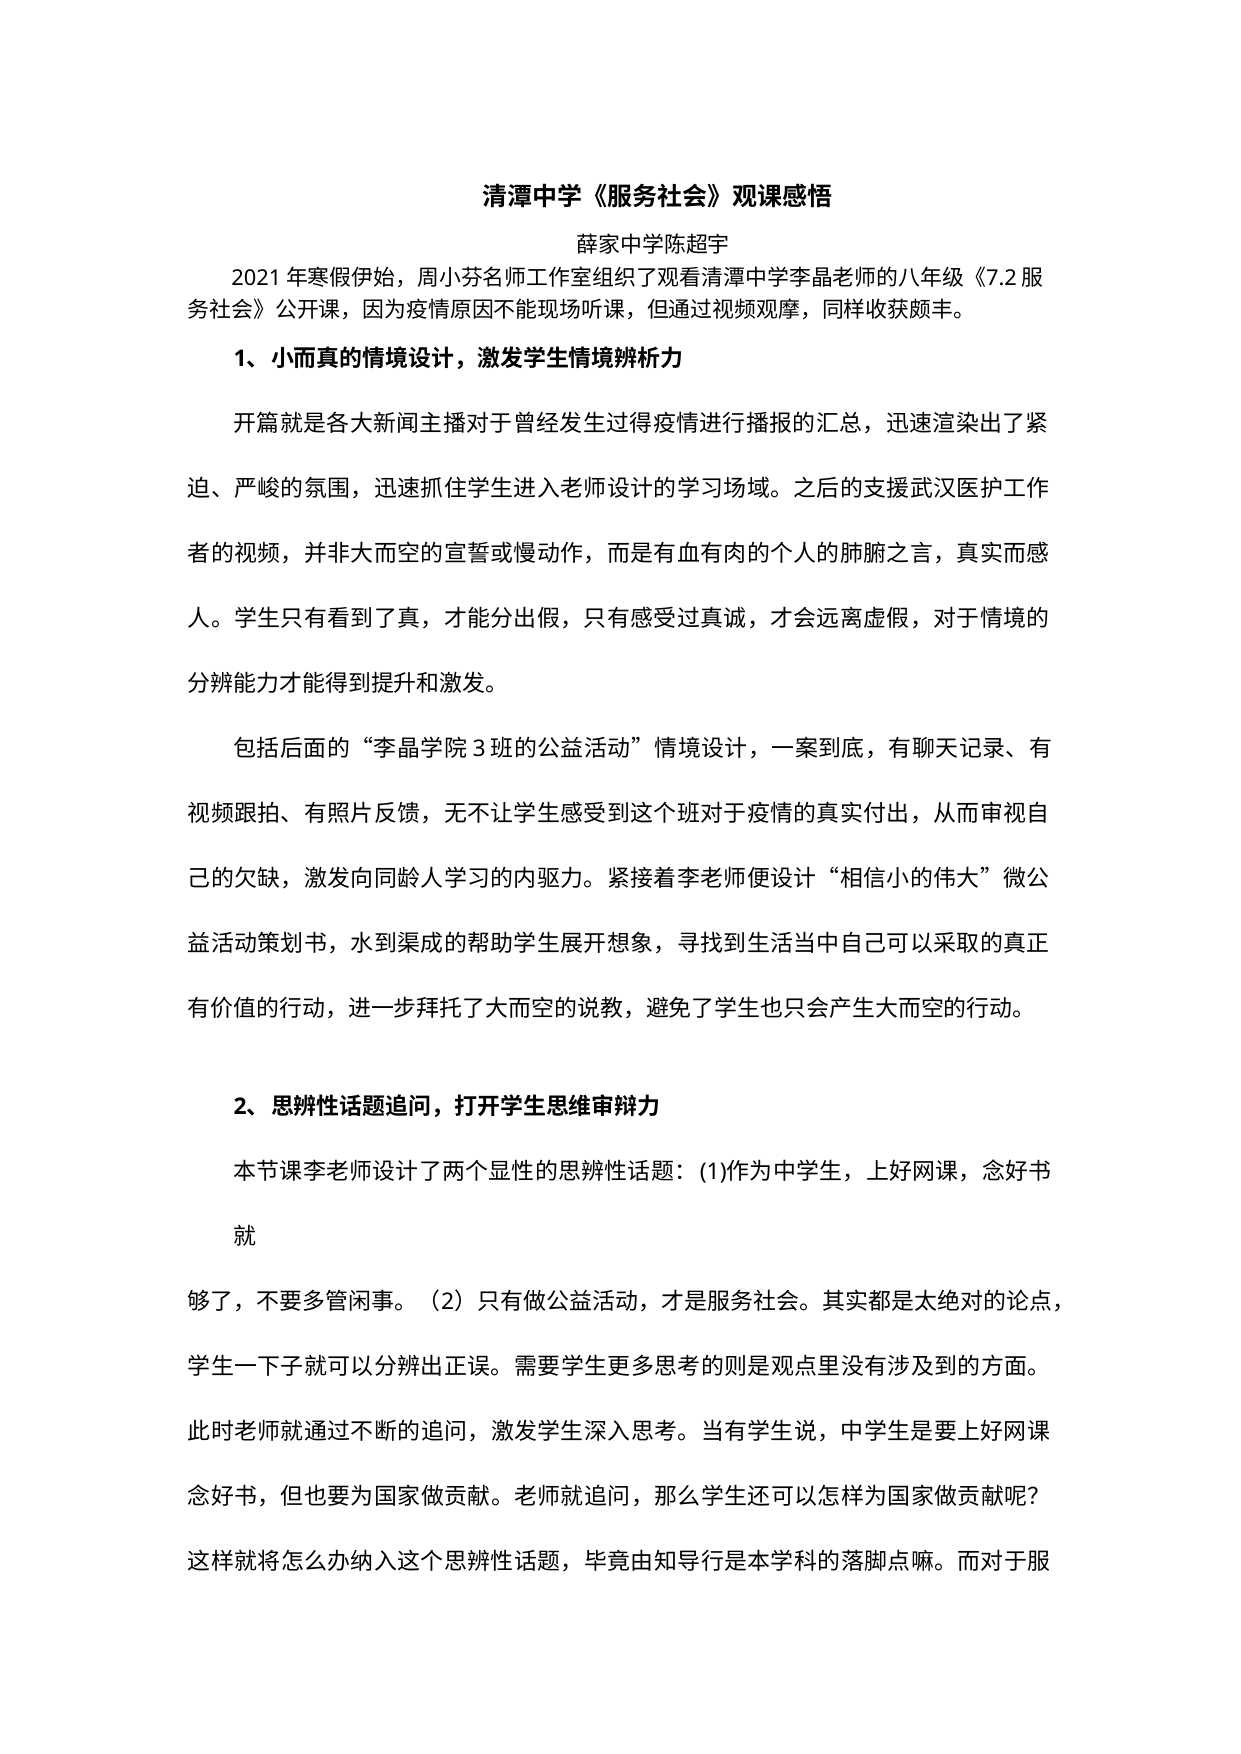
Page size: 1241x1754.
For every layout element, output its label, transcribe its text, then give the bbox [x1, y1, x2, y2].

text 2021年寒假伊始，周小芬名师工作室组织了观看清潭中学李晶老师的八年级《7.2服务社会》公开课，因为疫情原因不能现场听课，但通过视频观摩，同样收获颇丰。 [187, 259, 1053, 324]
list 小而真的情境设计，激发学生情境辨析力 [233, 324, 1053, 389]
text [187, 1267, 1053, 1592]
text 本节课李老师设计了两个显性的思辨性话题：(1)作为中学生，上好网课，念好书就 [233, 1137, 1053, 1267]
text 薛家中学陈超宇 [187, 227, 1053, 259]
text 清潭中学《服务社会》观课感悟 [187, 162, 1053, 227]
text 包括后面的“李晶学院3班的公益活动”情境设计，一案到底，有聊天记录、有视频跟拍、有照片反馈，无不让学生感受到这个班对于疫情的真实付出，从而审视自己的欠缺，激发向同龄人学习的内驱力。紧接着李老师便设计“相信小的伟大”微公益活动策划书，水到渠成的帮助学生展开想象，寻找到生活当中自己可以采取的真正有价值的行动，进一步拜托了大而空的说教，避免了学生也只会产生大而空的行动。 [187, 714, 1053, 1039]
text 开篇就是各大新闻主播对于曾经发生过得疫情进行播报的汇总，迅速渲染出了紧迫、严峻的氛围，迅速抓住学生进入老师设计的学习场域。之后的支援武汉医护工作者的视频，并非大而空的宣誓或慢动作，而是有血有肉的个人的肺腑之言，真实而感人。学生只有看到了真，才能分出假，只有感受过真诚，才会远离虚假，对于情境的分辨能力才能得到提升和激发。 [187, 389, 1053, 714]
list 思辨性话题追问，打开学生思维审辩力 [233, 1072, 1053, 1137]
